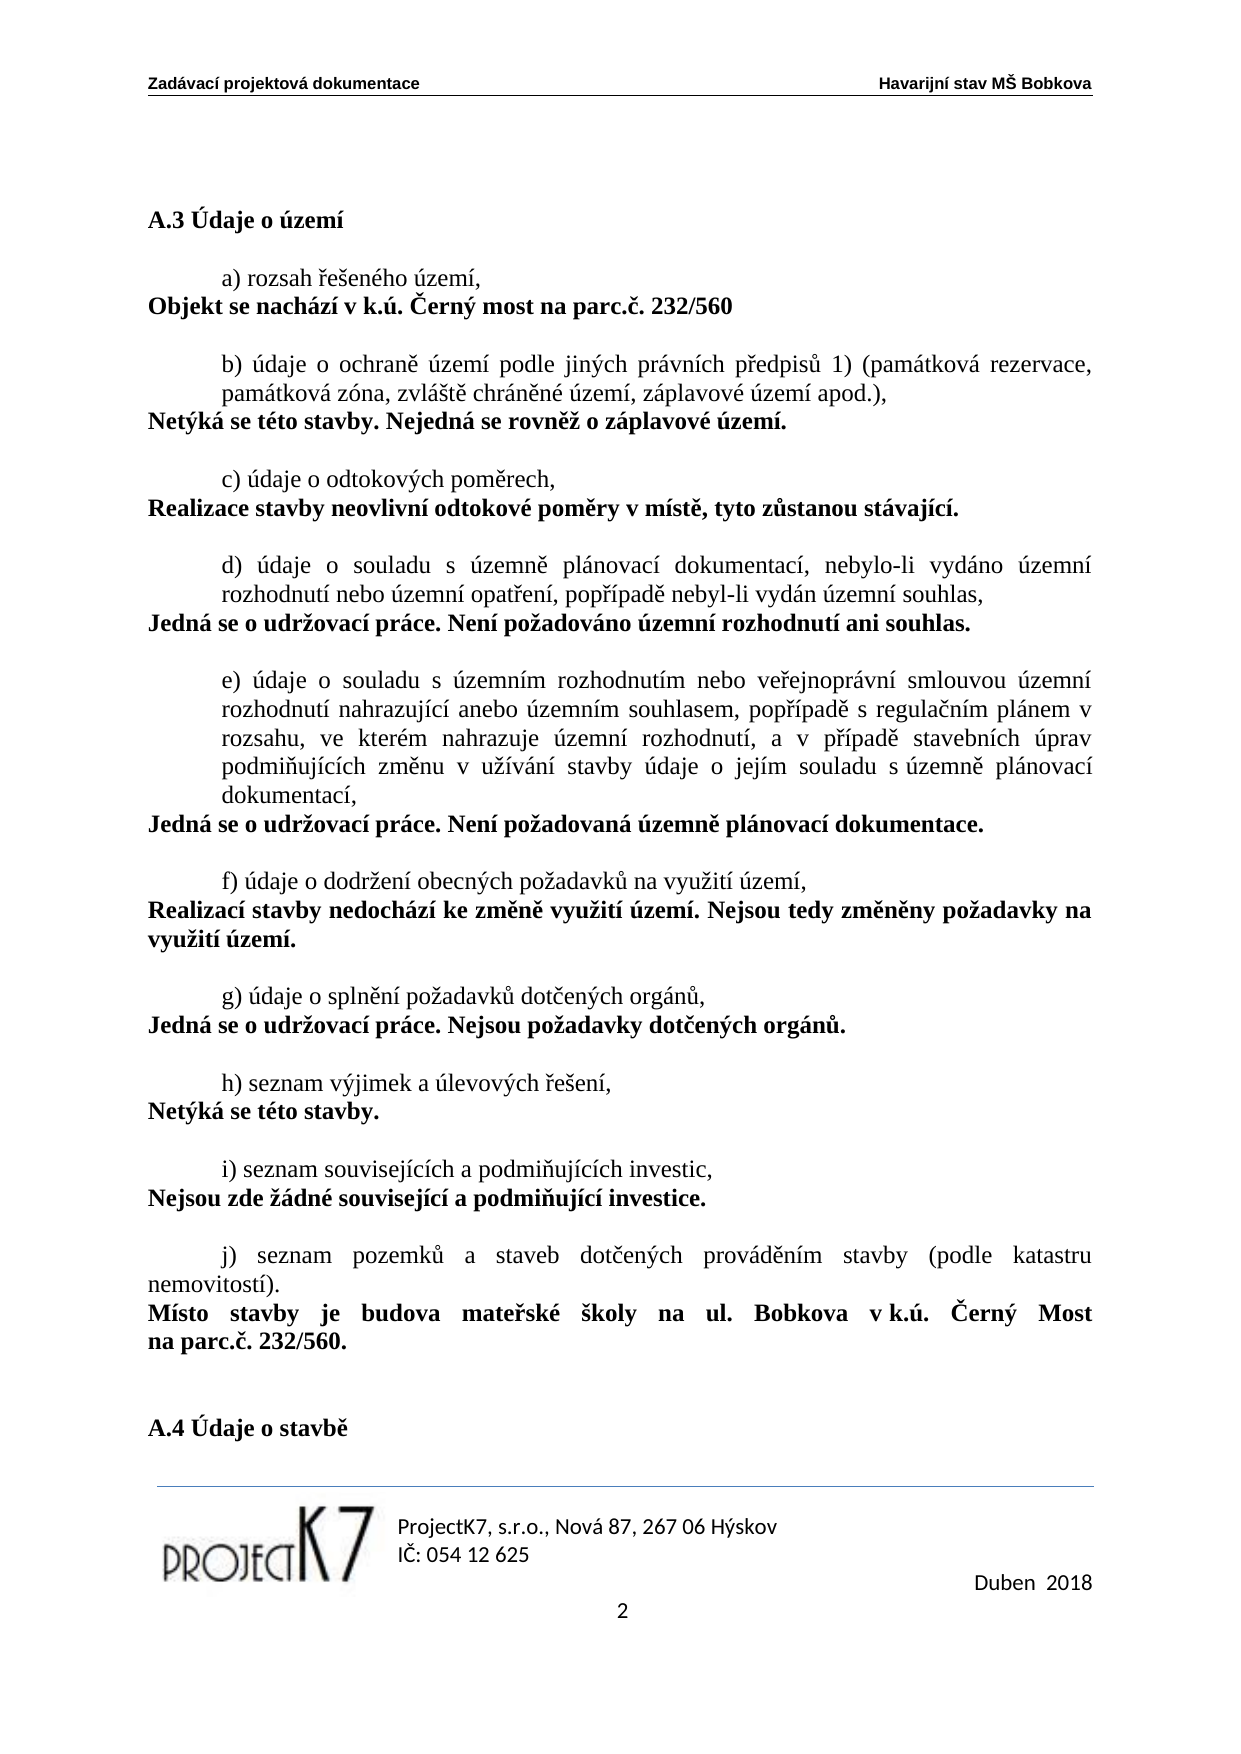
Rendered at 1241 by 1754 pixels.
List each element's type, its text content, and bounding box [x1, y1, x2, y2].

text f) údaje o dodržení obecných požadavků na využití území, [148, 866, 1093, 895]
text Jedná se o udržovací práce. Není požadováno územní rozhodnutí ani souhlas. [148, 608, 1093, 636]
picture [148, 1492, 389, 1597]
text A.3 Údaje o území [148, 205, 1093, 234]
text b) údaje o ochraně území podle jiných právních předpisů 1) (památková rezervace, památková zóna, zvláště chráněné území, záplavové území apod.), [221, 349, 1093, 406]
text Jedná se o udržovací práce. Není požadovaná územně plánovací dokumentace. [148, 809, 1093, 838]
text c) údaje o odtokových poměrech, [148, 464, 1093, 493]
text Jedná se o udržovací práce. Nejsou požadavky dotčených orgánů. [148, 1010, 1093, 1039]
text e) údaje o souladu s územním rozhodnutím nebo veřejnoprávní smlouvou územní rozhodnutí nahrazující anebo územním souhlasem, popřípadě s regulačním plánem v rozsahu, ve kterém nahrazuje územní rozhodnutí, a v případě stavebních úprav podmiňujících změnu v užívání stavby údaje o jejím souladu s územně plánovací dokumentací, [221, 665, 1093, 809]
text Objekt se nachází v k.ú. Černý most na parc.č. 232/560 [148, 291, 1093, 320]
text Netýká se této stavby. Nejedná se rovněž o záplavové území. [148, 406, 1093, 435]
text Nejsou zde žádné související a podmiňující investice. [148, 1183, 1093, 1211]
text Místo stavby je budova mateřské školy na ul. Bobkova v k.ú. Černý Most na parc.č. 232/560. [148, 1298, 1093, 1355]
text d) údaje o souladu s územně plánovací dokumentací, nebylo-li vydáno územní rozhodnutí nebo územní opatření, popřípadě nebyl-li vydán územní souhlas, [221, 550, 1093, 608]
text h) seznam výjimek a úlevových řešení, [148, 1068, 1093, 1096]
text a) rozsah řešeného území, [148, 263, 1093, 291]
text A.4 Údaje o stavbě [148, 1413, 1093, 1441]
text j) seznam pozemků a staveb dotčených prováděním stavby (podle katastru nemovitostí). [148, 1240, 1093, 1298]
text Netýká se této stavby. [148, 1096, 1093, 1125]
text Realizace stavby neovlivní odtokové poměry v místě, tyto zůstanou stávající. [148, 493, 1093, 521]
text Realizací stavby nedochází ke změně využití území. Nejsou tedy změněny požadavky na využití území. [148, 895, 1093, 953]
text i) seznam souvisejících a podmiňujících investic, [148, 1154, 1093, 1183]
text g) údaje o splnění požadavků dotčených orgánů, [148, 981, 1093, 1010]
